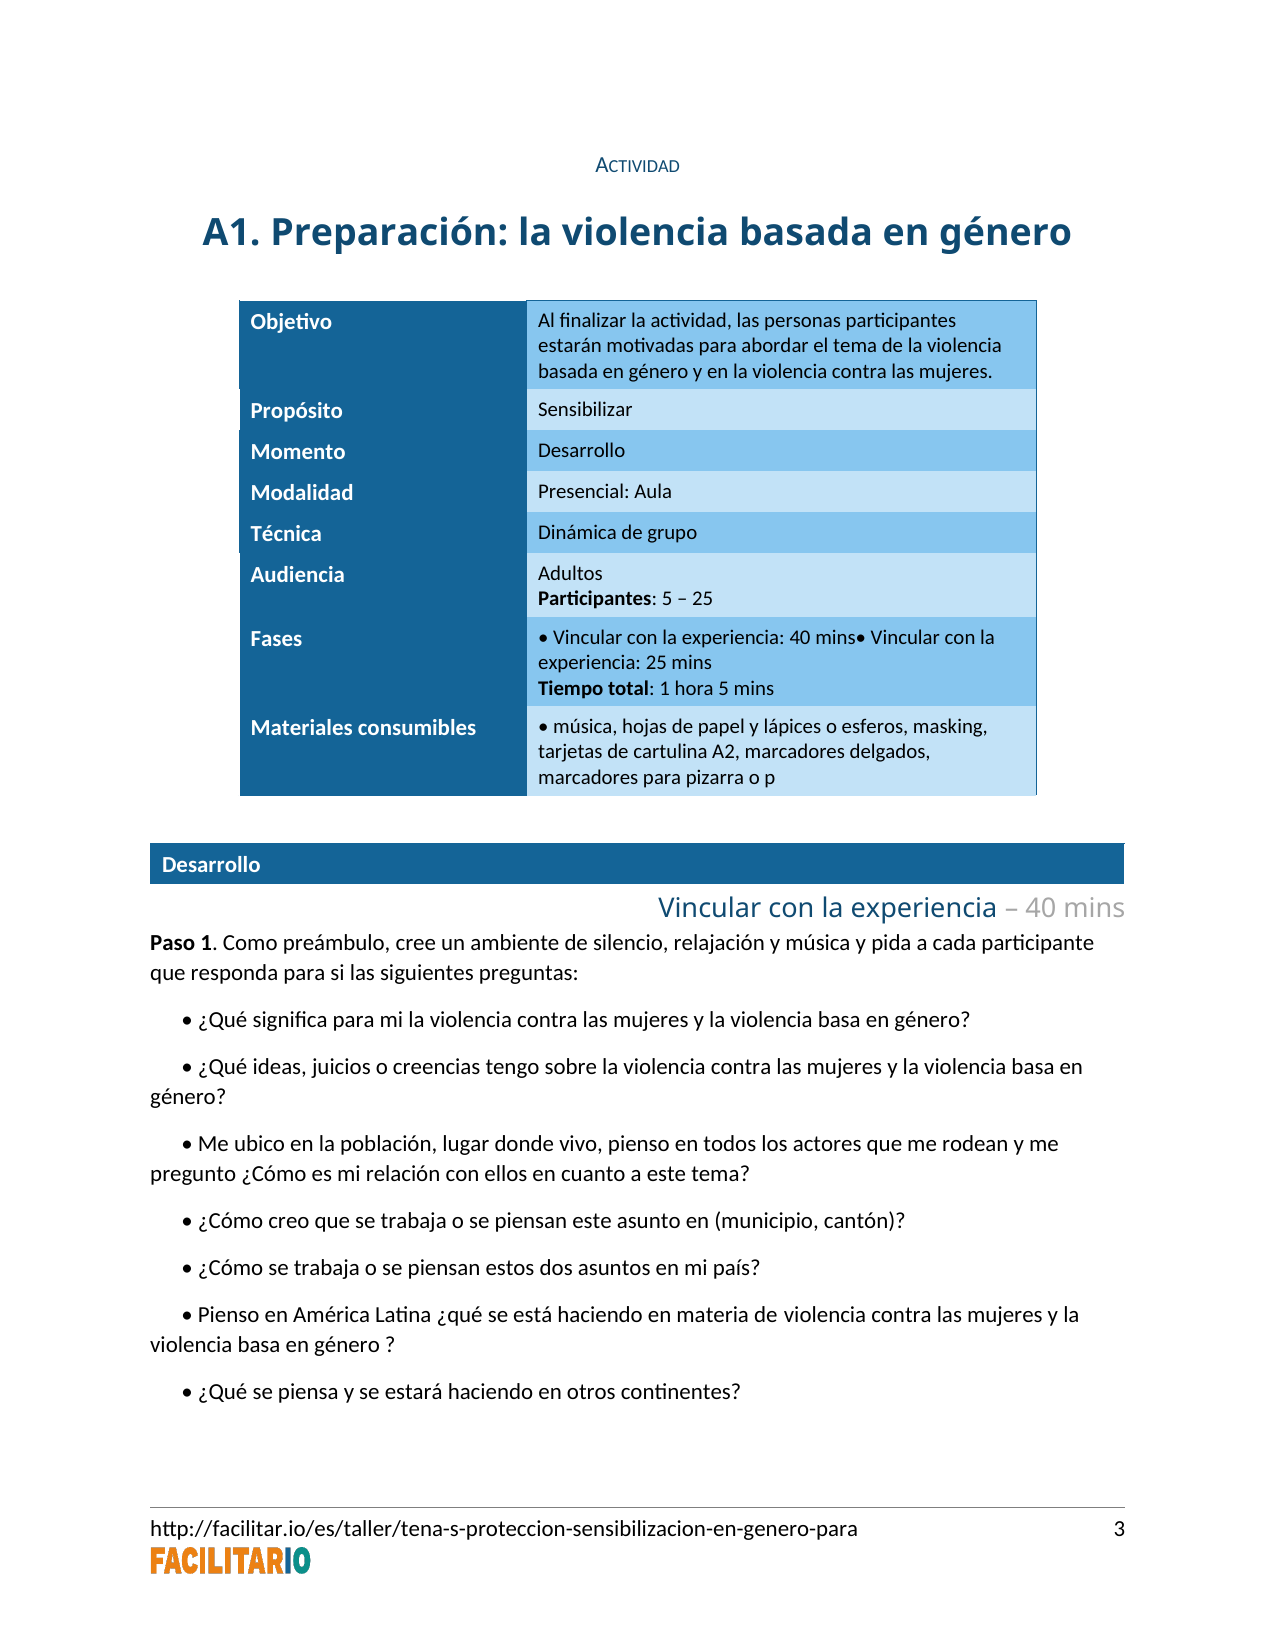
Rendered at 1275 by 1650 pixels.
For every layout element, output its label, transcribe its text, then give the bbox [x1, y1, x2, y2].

text • ¿Cómo se trabaja o se piensan estos dos asuntos en mi país? [150, 1253, 1125, 1281]
table_cell Presencial: Aula [527, 471, 1036, 512]
table_cell Propósito [240, 390, 526, 430]
picture [145, 1544, 315, 1576]
table_cell • Vincular con la experiencia: 40 mins Tiempo total: 1 hora 5 mins [527, 617, 1036, 706]
table_cell Modalidad [240, 472, 526, 512]
table_cell Técnica [240, 513, 526, 553]
text • ¿Qué se piensa y se estará haciendo en otros continentes? [150, 1377, 1125, 1405]
table_cell Fases [240, 618, 526, 706]
table_cell Sensibilizar [527, 389, 1036, 430]
text • ¿Cómo creo que se trabaja o se piensan este asunto en (municipio, cantón)? [150, 1206, 1125, 1234]
text • Me ubico en la población, lugar donde vivo, pienso en todos los actores que me rodean y me pregunto ¿Cómo es mi relación con ellos en cuanto a este tema? [150, 1129, 1125, 1187]
table_cell Desarrollo [527, 430, 1036, 471]
table_cell • música, hojas de papel y lápices o esferos, masking, tarjetas de cartulina A2, marcadores delgados, marcadores para pizarra o p [527, 706, 1036, 795]
table_cell Dinámica de grupo [527, 512, 1036, 553]
text • Pienso en América Latina ¿qué se está haciendo en materia de violencia contra las mujeres y la violencia basa en género ? [150, 1300, 1125, 1358]
subtitle A1. Preparación: la violencia basada en género [150, 205, 1125, 256]
subtitle Vincular con la experiencia – 40 mins [150, 888, 1125, 925]
table_header Objetivo [240, 301, 526, 389]
table_cell Momento [240, 431, 526, 471]
table_header Desarrollo [151, 844, 1124, 884]
table_cell Adultos Participantes: 5 – 25 [527, 553, 1036, 617]
text Actividad [150, 150, 1125, 178]
text • ¿Qué ideas, juicios o creencias tengo sobre la violencia contra las mujeres y la violencia basa en género? [150, 1052, 1125, 1110]
text • ¿Qué significa para mi la violencia contra las mujeres y la violencia basa en género? [150, 1005, 1125, 1033]
text Paso 1. Como preámbulo, cree un ambiente de silencio, relajación y música y pida a cada participante que responda para si las siguientes preguntas: [150, 928, 1125, 986]
table_cell Audiencia [240, 554, 526, 617]
table_header Al finalizar la actividad, las personas participantes estarán motivadas para abordar el tema de la violencia basada en género y en la violencia contra las mujeres. [527, 301, 1036, 389]
table_cell Materiales consumibles [240, 707, 526, 795]
